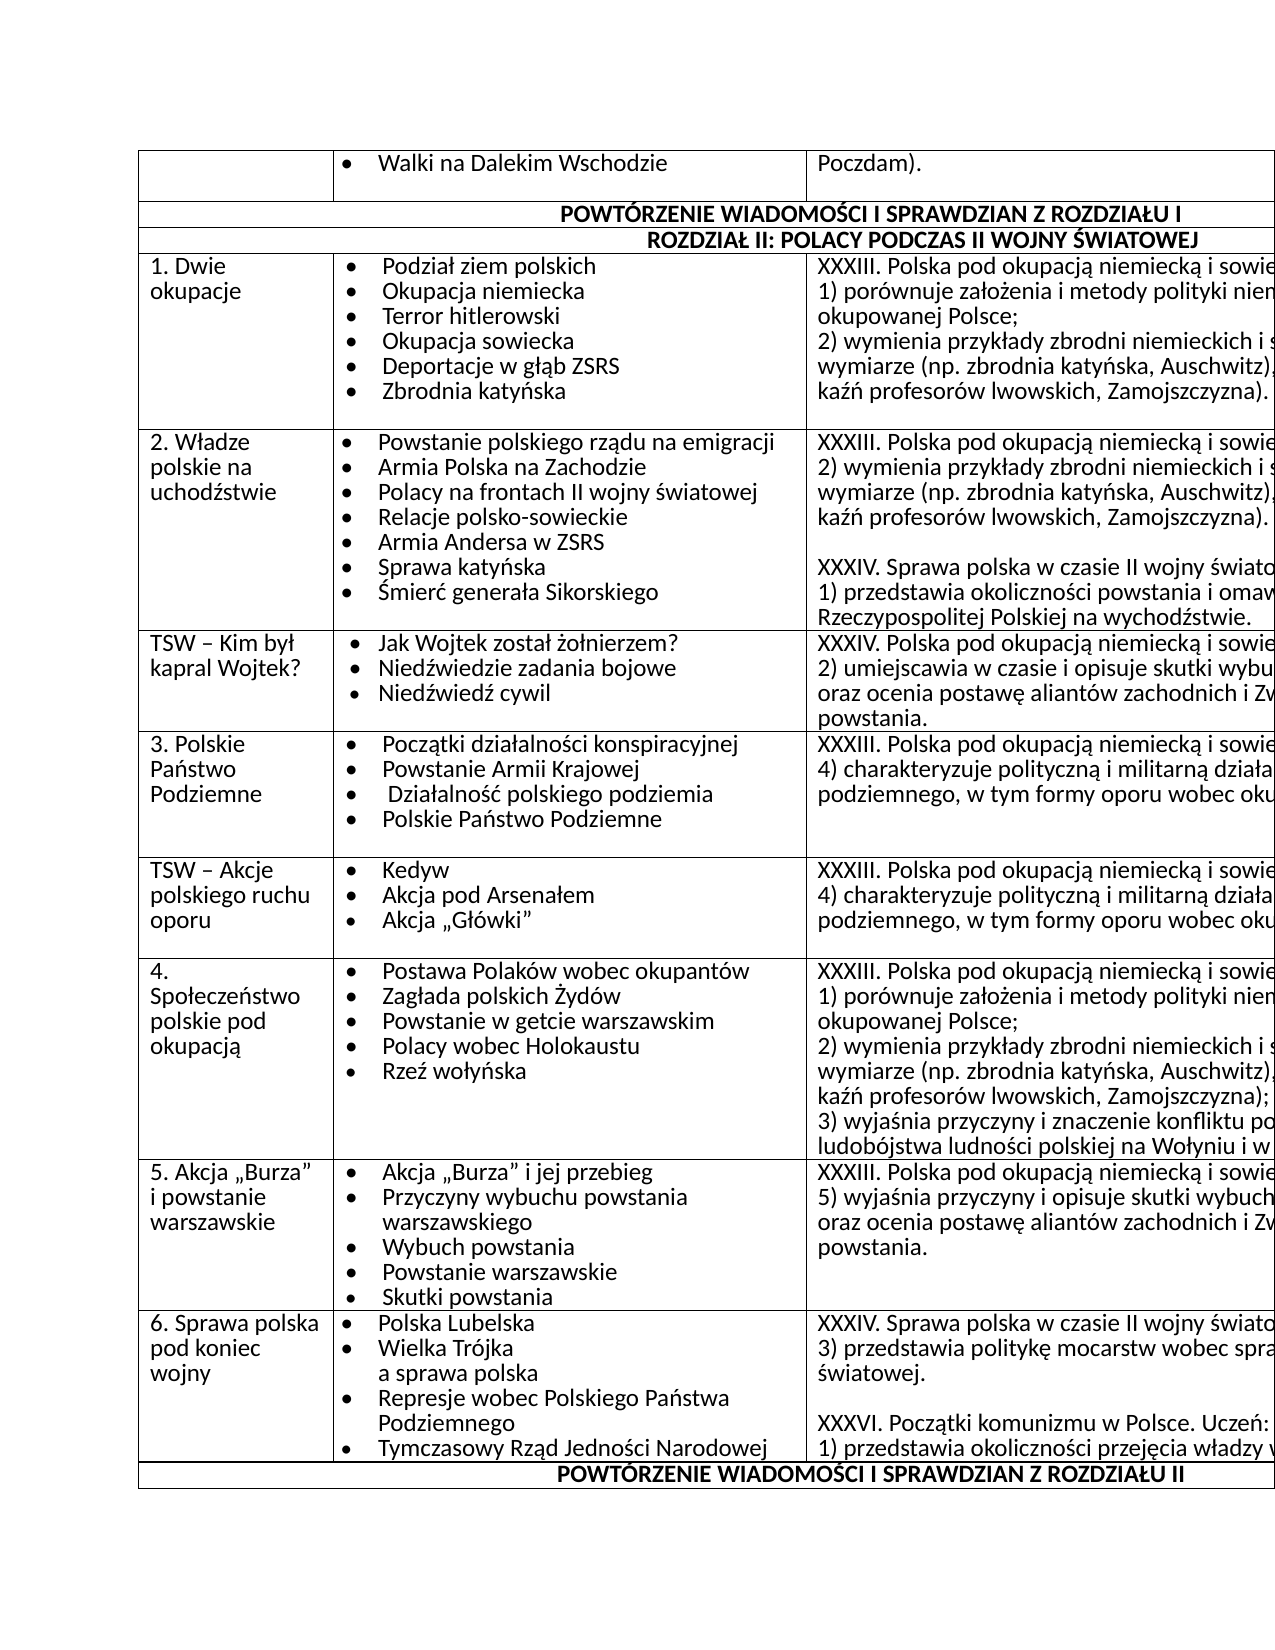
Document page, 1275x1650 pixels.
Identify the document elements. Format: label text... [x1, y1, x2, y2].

table_cell 4. Społeczeństwo polskie pod okupacją [139, 959, 333, 1159]
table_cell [334, 151, 806, 201]
table_cell POWTÓRZENIE WIADOMOŚCI I SPRAWDZIAN Z ROZDZIAŁU I [139, 202, 1274, 227]
table_cell XXXIV. Sprawa polska w czasie II wojny światowej. Uczeń: 3) przedstawia politykę mocarstw wobec sprawy polskiej w czasie II wojny światowej. XXXVI. Początki komunizmu w Polsce. Uczeń: 1) przedstawia okoliczności przejęcia władzy w Polsce przez komunistów. [807, 1311, 1274, 1461]
table_cell 6. Sprawa polska pod koniec wojny [139, 1311, 333, 1461]
table_cell XXXIII. Polska pod okupacją niemiecką i sowiecką. Uczeń: 4) charakteryzuje polityczną i militarną działalność polskiego państwa podziemnego, w tym formy oporu wobec okupantów. [807, 732, 1274, 857]
table_cell XXXIII. Polska pod okupacją niemiecką i sowiecką. Uczeń: 4) charakteryzuje polityczną i militarną działalność polskiego państwa podziemnego, w tym formy oporu wobec okupantów. [807, 858, 1274, 958]
table_cell Powstanie polskiego rządu na emigracji Armia Polska na Zachodzie Polacy na frontach II wojny światowej Relacje polsko-sowieckie Armia Andersa w ZSRS Sprawa katyńska Śmierć generała Sikorskiego [334, 430, 806, 630]
table_cell Akcja „Burza” i jej przebieg Przyczyny wybuchu powstania warszawskiego Wybuch powstania Powstanie warszawskie Skutki powstania [334, 1160, 806, 1310]
table_cell TSW – Akcje polskiego ruchu oporu [139, 858, 333, 958]
table_cell 2. Władze polskie na uchodźstwie [139, 430, 333, 630]
table_cell 5. Akcja „Burza” i powstanie warszawskie [139, 1160, 333, 1310]
table_cell XXXIII. Polska pod okupacją niemiecką i sowiecką. Uczeń: 1) porównuje założenia i metody polityki niemieckiej i sowieckiej w okupowanej Polsce; 2) wymienia przykłady zbrodni niemieckich i sowieckich – zarówno tych o wymiarze (np. zbrodnia katyńska, Auschwitz), jak i regionalnym (np. Palmiry, kaźń profesorów lwowskich, Zamojszczyzna); 3) wyjaśnia przyczyny i znaczenie konfliktu polsko-ukraińskiego, w tym ludobójstwa ludności polskiej na Wołyniu i w Małopolsce Wschodniej. [807, 959, 1274, 1159]
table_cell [139, 151, 333, 201]
table_cell Jak Wojtek został żołnierzem? Niedźwiedzie zadania bojowe Niedźwiedź cywil [334, 631, 806, 731]
table_cell XXXIII. Polska pod okupacją niemiecką i sowiecką. Uczeń: 1) porównuje założenia i metody polityki niemieckiej i sowieckiej w okupowanej Polsce; 2) wymienia przykłady zbrodni niemieckich i sowieckich – zarówno tych o wymiarze (np. zbrodnia katyńska, Auschwitz), jak i regionalnym (np. Palmiry, kaźń profesorów lwowskich, Zamojszczyzna). [807, 254, 1274, 429]
table_cell ROZDZIAŁ II: POLACY PODCZAS II WOJNY ŚWIATOWEJ [139, 228, 1274, 253]
table_cell POWTÓRZENIE WIADOMOŚCI I SPRAWDZIAN Z ROZDZIAŁU II [139, 1463, 1274, 1487]
table_cell Kedyw Akcja pod Arsenałem Akcja „Główki” [334, 858, 806, 958]
table_cell Polska Lubelska Wielka Trójka a sprawa polska Represje wobec Polskiego Państwa Podziemnego Tymczasowy Rząd Jedności Narodowej [334, 1311, 806, 1461]
table_cell 1. Dwie okupacje [139, 254, 333, 429]
table_cell XXXIV. Polska pod okupacją niemiecką i sowiecką. Uczeń: 2) umiejscawia w czasie i opisuje skutki wybuchu powstania warszawskiego oraz ocenia postawę aliantów zachodnich i Związku Sowieckiego wobec powstania. [807, 631, 1274, 731]
table_cell TSW – Kim był kapral Wojtek? [139, 631, 333, 731]
table_cell XXXIII. Polska pod okupacją niemiecką i sowiecką. Uczeń: 2) wymienia przykłady zbrodni niemieckich i sowieckich – zarówno tych o wymiarze (np. zbrodnia katyńska, Auschwitz), jak i regionalnym (np. Palmiry, kaźń profesorów lwowskich, Zamojszczyzna). XXXIV. Sprawa polska w czasie II wojny światowej. Uczeń: 1) przedstawia okoliczności powstania i omawia działalność rządu Rzeczypospolitej Polskiej na wychodźstwie. [807, 430, 1274, 630]
table_cell 3. Polskie Państwo Podziemne [139, 732, 333, 857]
table_cell Postawa Polaków wobec okupantów Zagłada polskich Żydów Powstanie w getcie warszawskim Polacy wobec Holokaustu Rzeź wołyńska [334, 959, 806, 1159]
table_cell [807, 151, 1274, 201]
table_cell XXXIII. Polska pod okupacją niemiecką i sowiecką. Uczeń: 5) wyjaśnia przyczyny i opisuje skutki wybuchu powstania warszawskiego oraz ocenia postawę aliantów zachodnich i Związku Sowieckiego wobec powstania. [807, 1160, 1274, 1310]
table_cell Podział ziem polskich Okupacja niemiecka Terror hitlerowski Okupacja sowiecka Deportacje w głąb ZSRS Zbrodnia katyńska [334, 254, 806, 429]
table_cell Początki działalności konspiracyjnej Powstanie Armii Krajowej Działalność polskiego podziemia Polskie Państwo Podziemne [334, 732, 806, 857]
